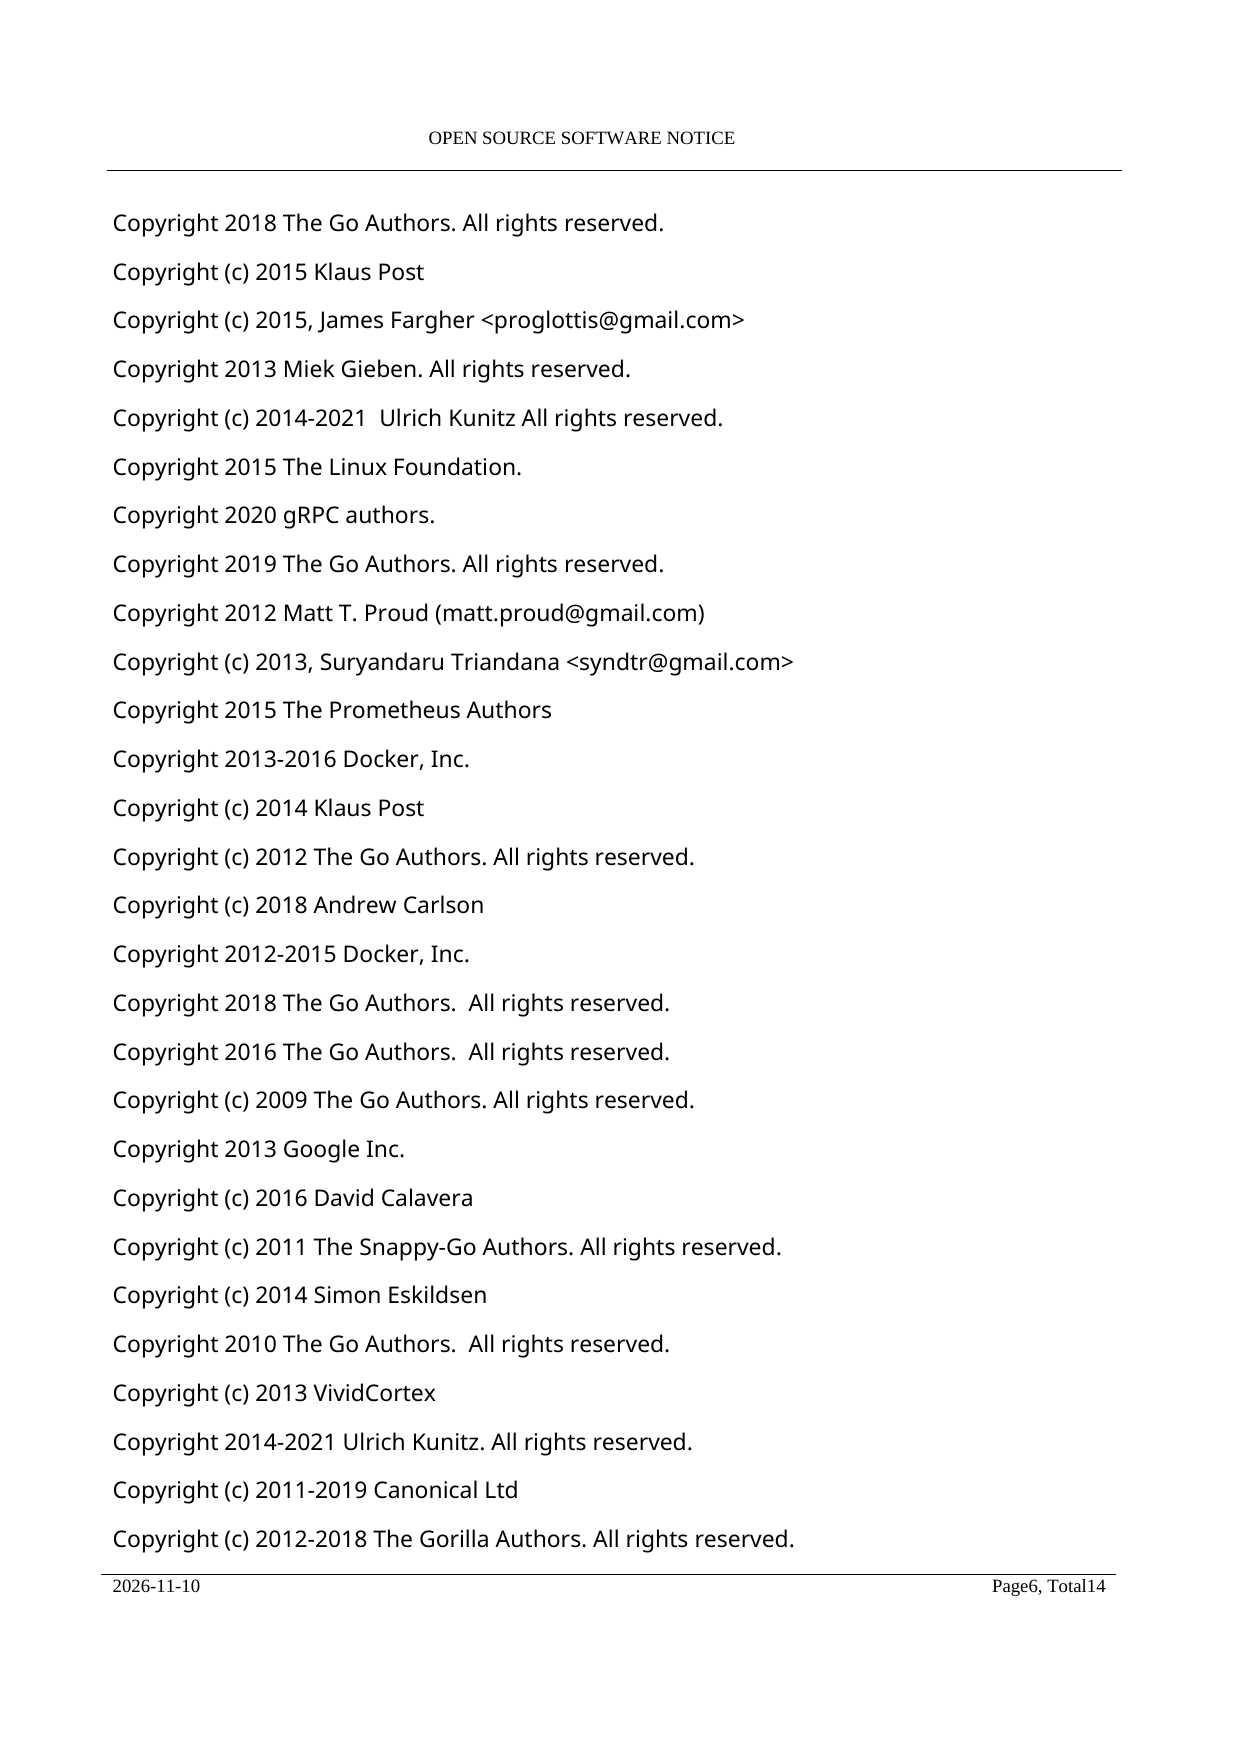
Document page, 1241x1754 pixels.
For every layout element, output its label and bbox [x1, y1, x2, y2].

text [112, 206, 1128, 1555]
